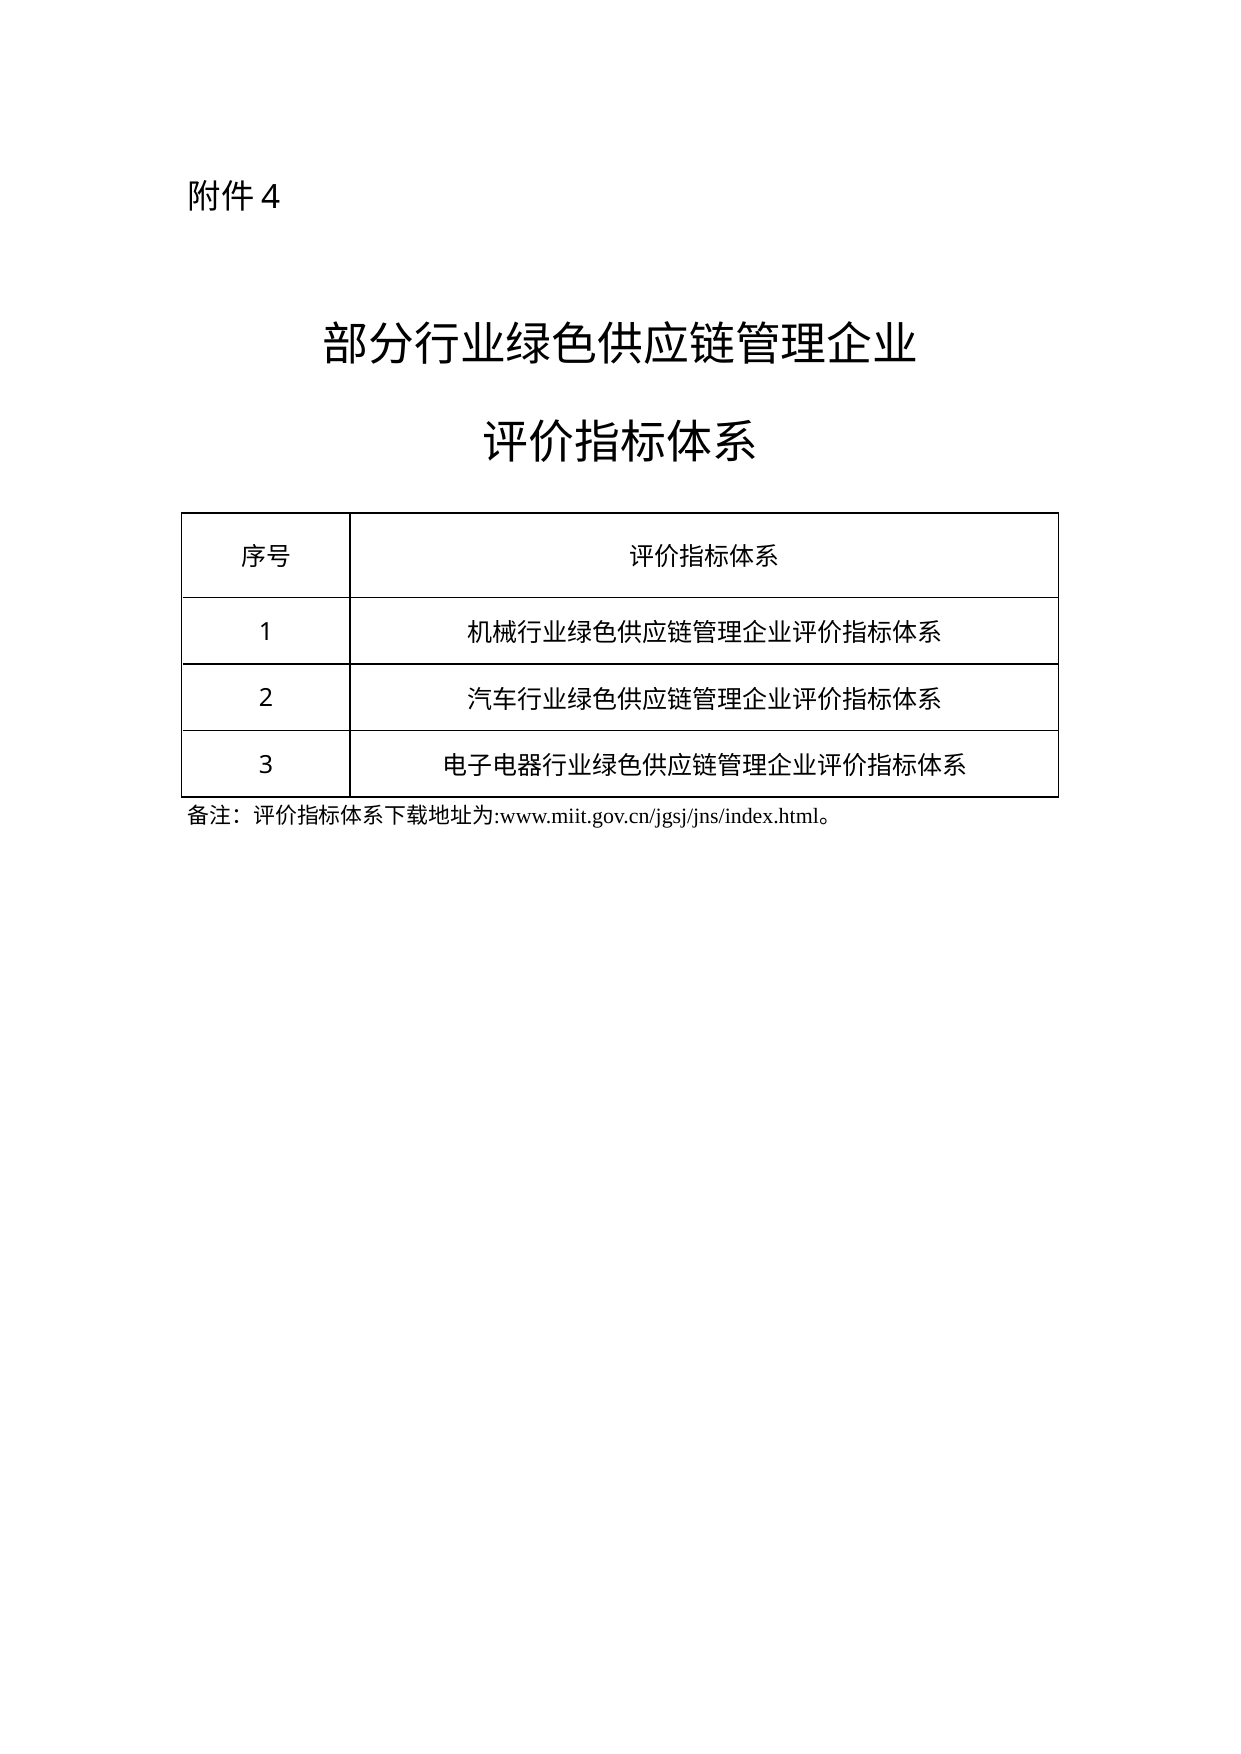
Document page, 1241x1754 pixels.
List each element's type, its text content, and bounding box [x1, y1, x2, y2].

table_cell 2 [182, 664, 349, 730]
table_header 序号 [182, 514, 349, 597]
text 备注：评价指标体系下载地址为:www.miit.gov.cn/jgsj/jns/index.html。 [187, 798, 1053, 830]
table_cell 3 [182, 731, 349, 796]
table_cell 电子电器行业绿色供应链管理企业评价指标体系 [351, 731, 1058, 796]
table_header 评价指标体系 [351, 514, 1058, 597]
table_cell 机械行业绿色供应链管理企业评价指标体系 [351, 598, 1058, 663]
text 附件4 [187, 162, 1053, 227]
table_cell 汽车行业绿色供应链管理企业评价指标体系 [351, 665, 1058, 730]
table_cell 1 [182, 598, 349, 663]
text 部分行业绿色供应链管理企业 [187, 292, 1053, 389]
text 评价指标体系 [187, 389, 1053, 487]
